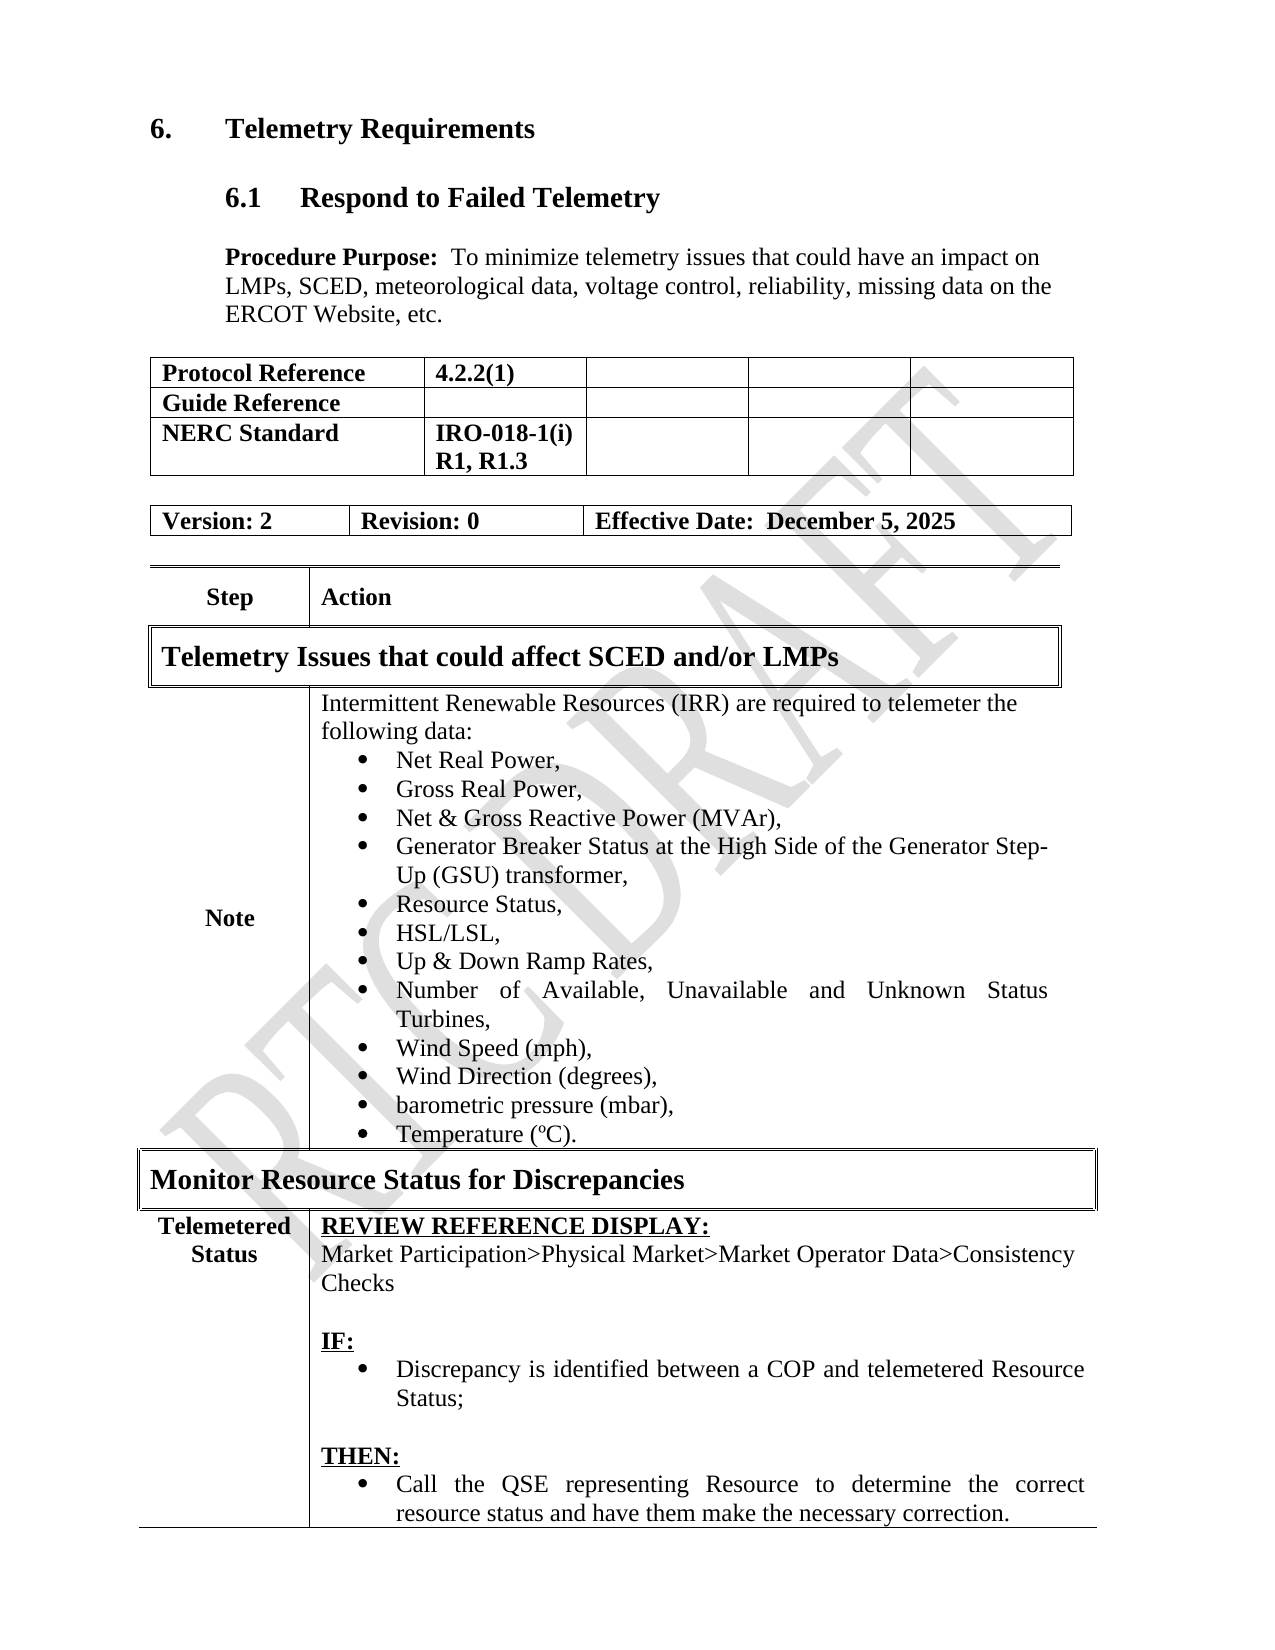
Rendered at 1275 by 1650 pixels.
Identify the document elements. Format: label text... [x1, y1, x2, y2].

table_cell [911, 388, 1073, 417]
table_header Effective Date: December 5, 2025 [584, 506, 1071, 535]
table_cell Note [150, 688, 309, 1148]
table_header 4.2.2(1) [425, 358, 586, 387]
table_cell Intermittent Renewable Resources (IRR) are required to telemeter the following data: Net Real Power, Gross Real Power, Net & Gross Reactive Power (MVAr), Generator Breaker Status at the High Side of the Generator Step-Up (GSU) transformer, Resource Status, HSL/LSL, Up & Down Ramp Rates, Number of Available, Unavailable and Unknown Status Turbines, Wind Speed (mph), Wind Direction (degrees), barometric pressure (mbar), Temperature (ºC). [310, 688, 1060, 1148]
table_cell Telemetered Status [139, 1208, 309, 1527]
table_header [587, 358, 748, 387]
table_header Step [150, 568, 309, 624]
table_cell Monitor Resource Status for Discrepancies [139, 1148, 1097, 1208]
table_cell [587, 418, 748, 475]
table_cell Guide Reference [151, 388, 424, 417]
table_header Protocol Reference [151, 358, 424, 387]
table_cell [911, 418, 1073, 475]
table_header Action [310, 568, 1060, 624]
subtitle 6.1 Respond to Failed Telemetry [225, 180, 1087, 213]
subtitle 6. Telemetry Requirements [150, 111, 1087, 145]
table_cell Telemetry Issues that could affect SCED and/or LMPs [152, 628, 1058, 684]
table_header [749, 358, 910, 387]
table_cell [310, 1208, 1097, 1527]
table_cell [749, 418, 910, 475]
text Procedure Purpose: To minimize telemetry issues that could have an impact on LMPs, SCED, meteorological data, voltage control, reliability, missing data on the ERCOT Website, etc. [225, 242, 1087, 328]
table_cell [749, 388, 910, 417]
table_cell [587, 388, 748, 417]
table_header [911, 358, 1073, 387]
table_cell IRO-018-1(i) R1, R1.3 [425, 418, 586, 475]
table_header Revision: 0 [350, 506, 583, 535]
table_header Version: 2 [151, 506, 349, 535]
table_cell [425, 388, 586, 417]
table_cell NERC Standard [151, 418, 424, 475]
